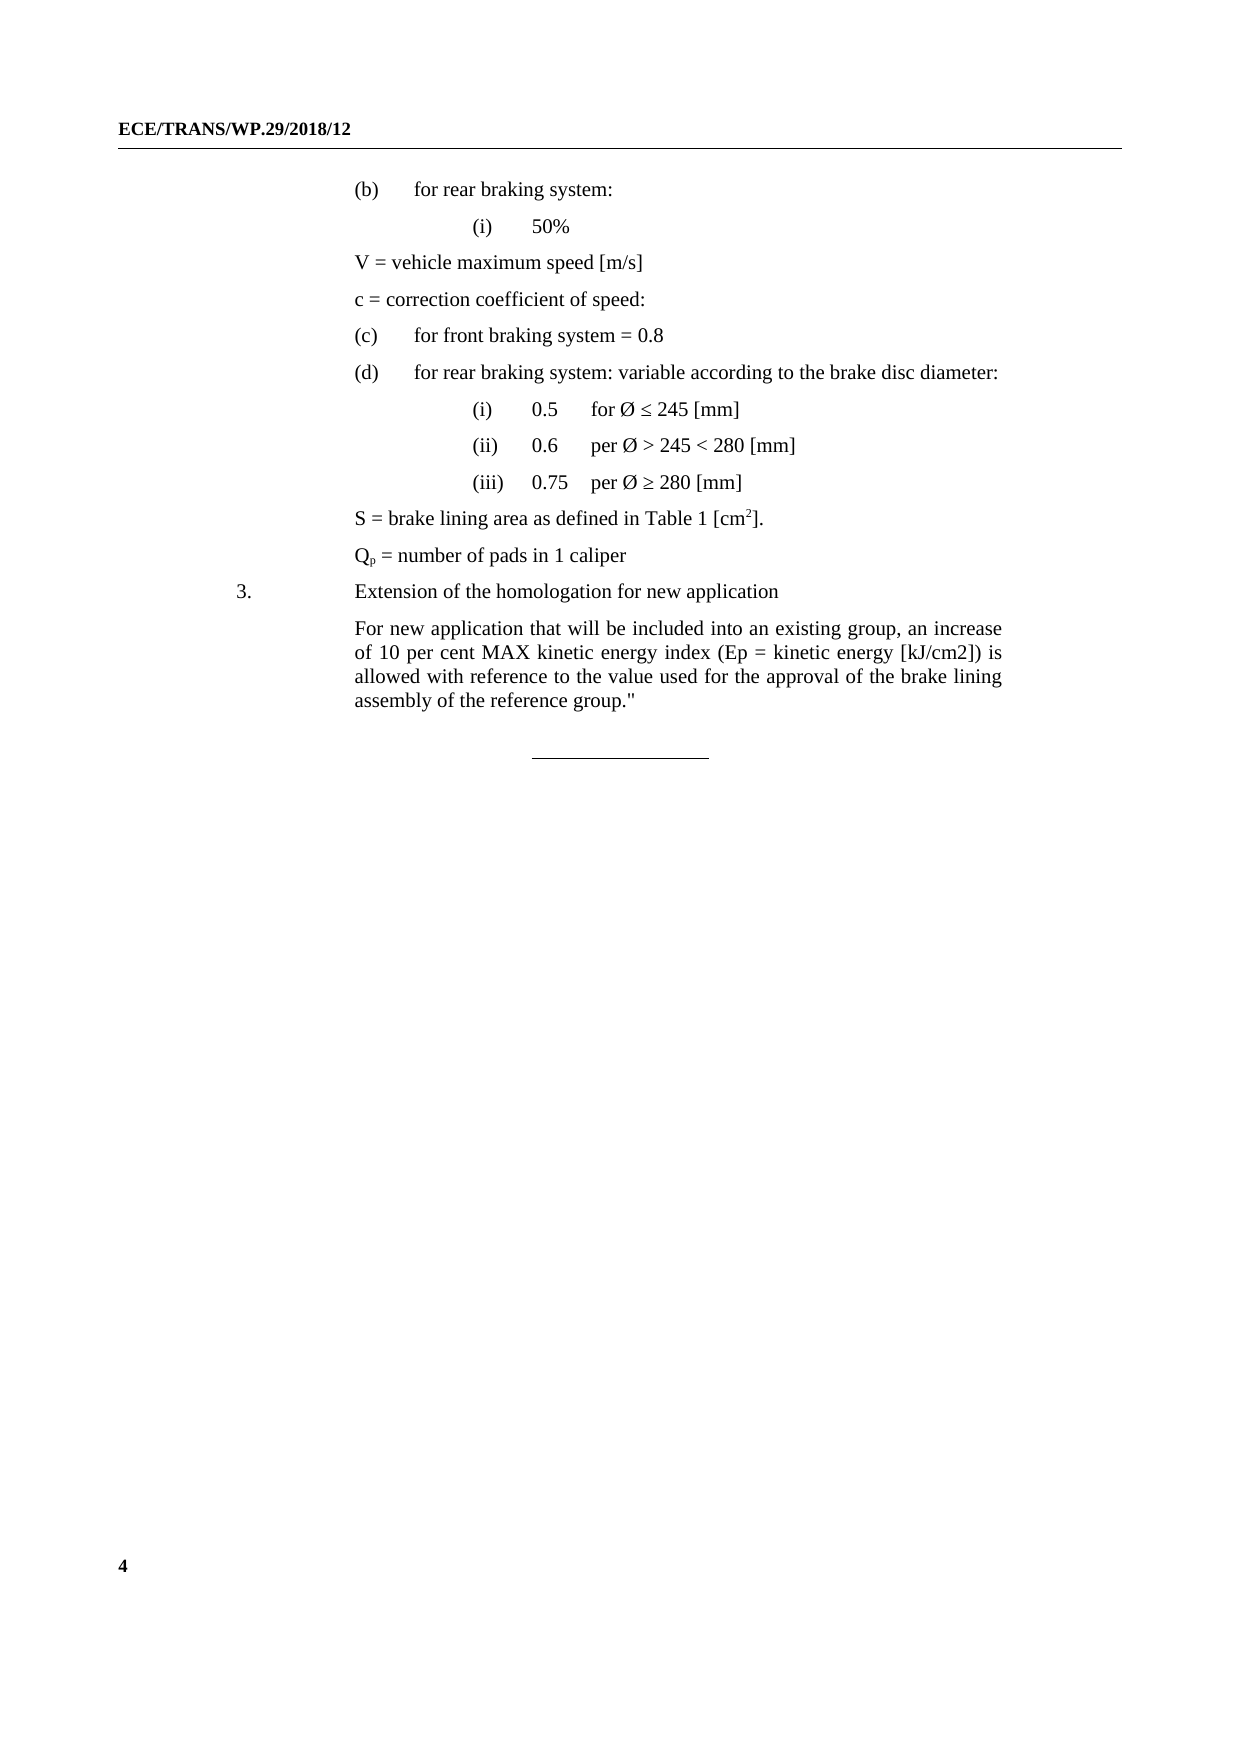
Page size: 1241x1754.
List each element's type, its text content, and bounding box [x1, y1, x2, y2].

text For new application that will be included into an existing group, an increase of 10 per cent MAX kinetic energy index (Ep = kinetic energy [kJ/cm2]) is allowed with reference to the value used for the approval of the brake lining assembly of the reference group." [354, 616, 1004, 712]
text 3. Extension of the homologation for new application [236, 579, 1004, 603]
list (ii) 0.6 per Ø > 245 < 280 [mm] [413, 433, 1004, 457]
list (d) for rear braking system: variable according to the brake disc diameter: [354, 360, 1004, 384]
list (i) 50% [354, 214, 1004, 238]
list c = correction coefficient of speed: [354, 287, 1004, 311]
list S = brake lining area as defined in Table 1 [cm2]. [354, 506, 1004, 530]
list Qp = number of pads in 1 caliper [354, 543, 1004, 567]
list (c) for front braking system = 0.8 [354, 323, 1004, 347]
list V = vehicle maximum speed [m/s] [354, 250, 1004, 274]
list (iii) 0.75 per Ø ≥ 280 [mm] [413, 470, 1004, 494]
list (i) 0.5 for Ø ≤ 245 [mm] [413, 397, 1004, 421]
list (b) for rear braking system: [354, 177, 1004, 201]
